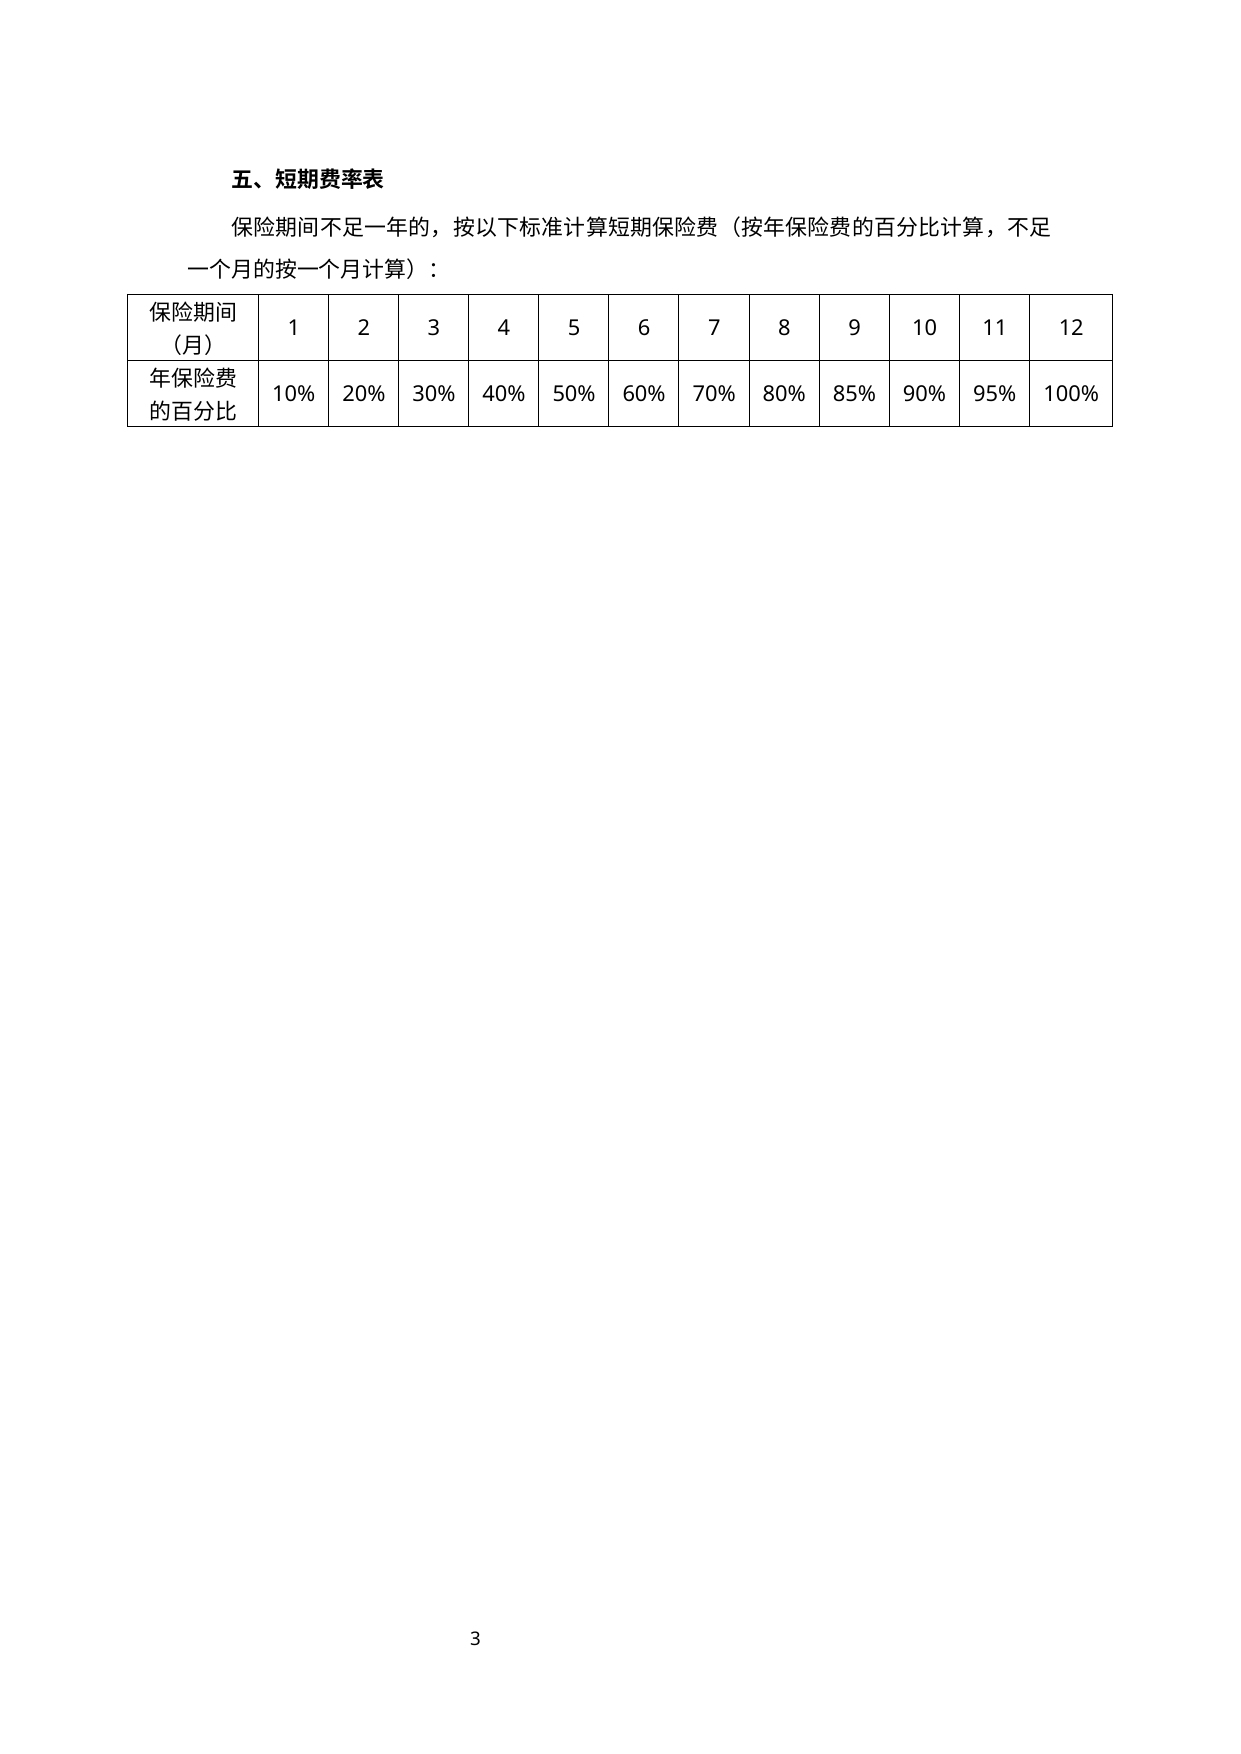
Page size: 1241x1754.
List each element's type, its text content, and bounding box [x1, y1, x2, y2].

table_header 8 [750, 295, 819, 360]
table_header 1 [259, 295, 328, 360]
table_cell 40% [469, 361, 538, 426]
table_cell 80% [750, 361, 819, 426]
table_cell 20% [329, 361, 398, 426]
table_header 12 [1030, 295, 1112, 360]
table_cell 50% [539, 361, 608, 426]
table_header 3 [399, 295, 468, 360]
table_cell 30% [399, 361, 468, 426]
table_header 4 [469, 295, 538, 360]
table_cell 95% [960, 361, 1029, 426]
text 五、短期费率表 [187, 162, 1053, 194]
text 保险期间不足一年的，按以下标准计算短期保险费（按年保险费的百分比计算，不足一个月的按一个月计算）： [187, 209, 1053, 284]
table_cell 90% [890, 361, 959, 426]
table_cell 10% [259, 361, 328, 426]
table_header 10 [890, 295, 959, 360]
table_cell 85% [820, 361, 889, 426]
table_header 11 [960, 295, 1029, 360]
table_cell 年保险费的百分比 [128, 361, 258, 426]
table_header 7 [679, 295, 749, 360]
table_header 保险期间（月） [128, 295, 258, 360]
table_header 5 [539, 295, 608, 360]
table_cell 70% [679, 361, 749, 426]
table_header 2 [329, 295, 398, 360]
table_header 9 [820, 295, 889, 360]
table_cell 60% [609, 361, 678, 426]
table_cell 100% [1030, 361, 1112, 426]
table_header 6 [609, 295, 678, 360]
